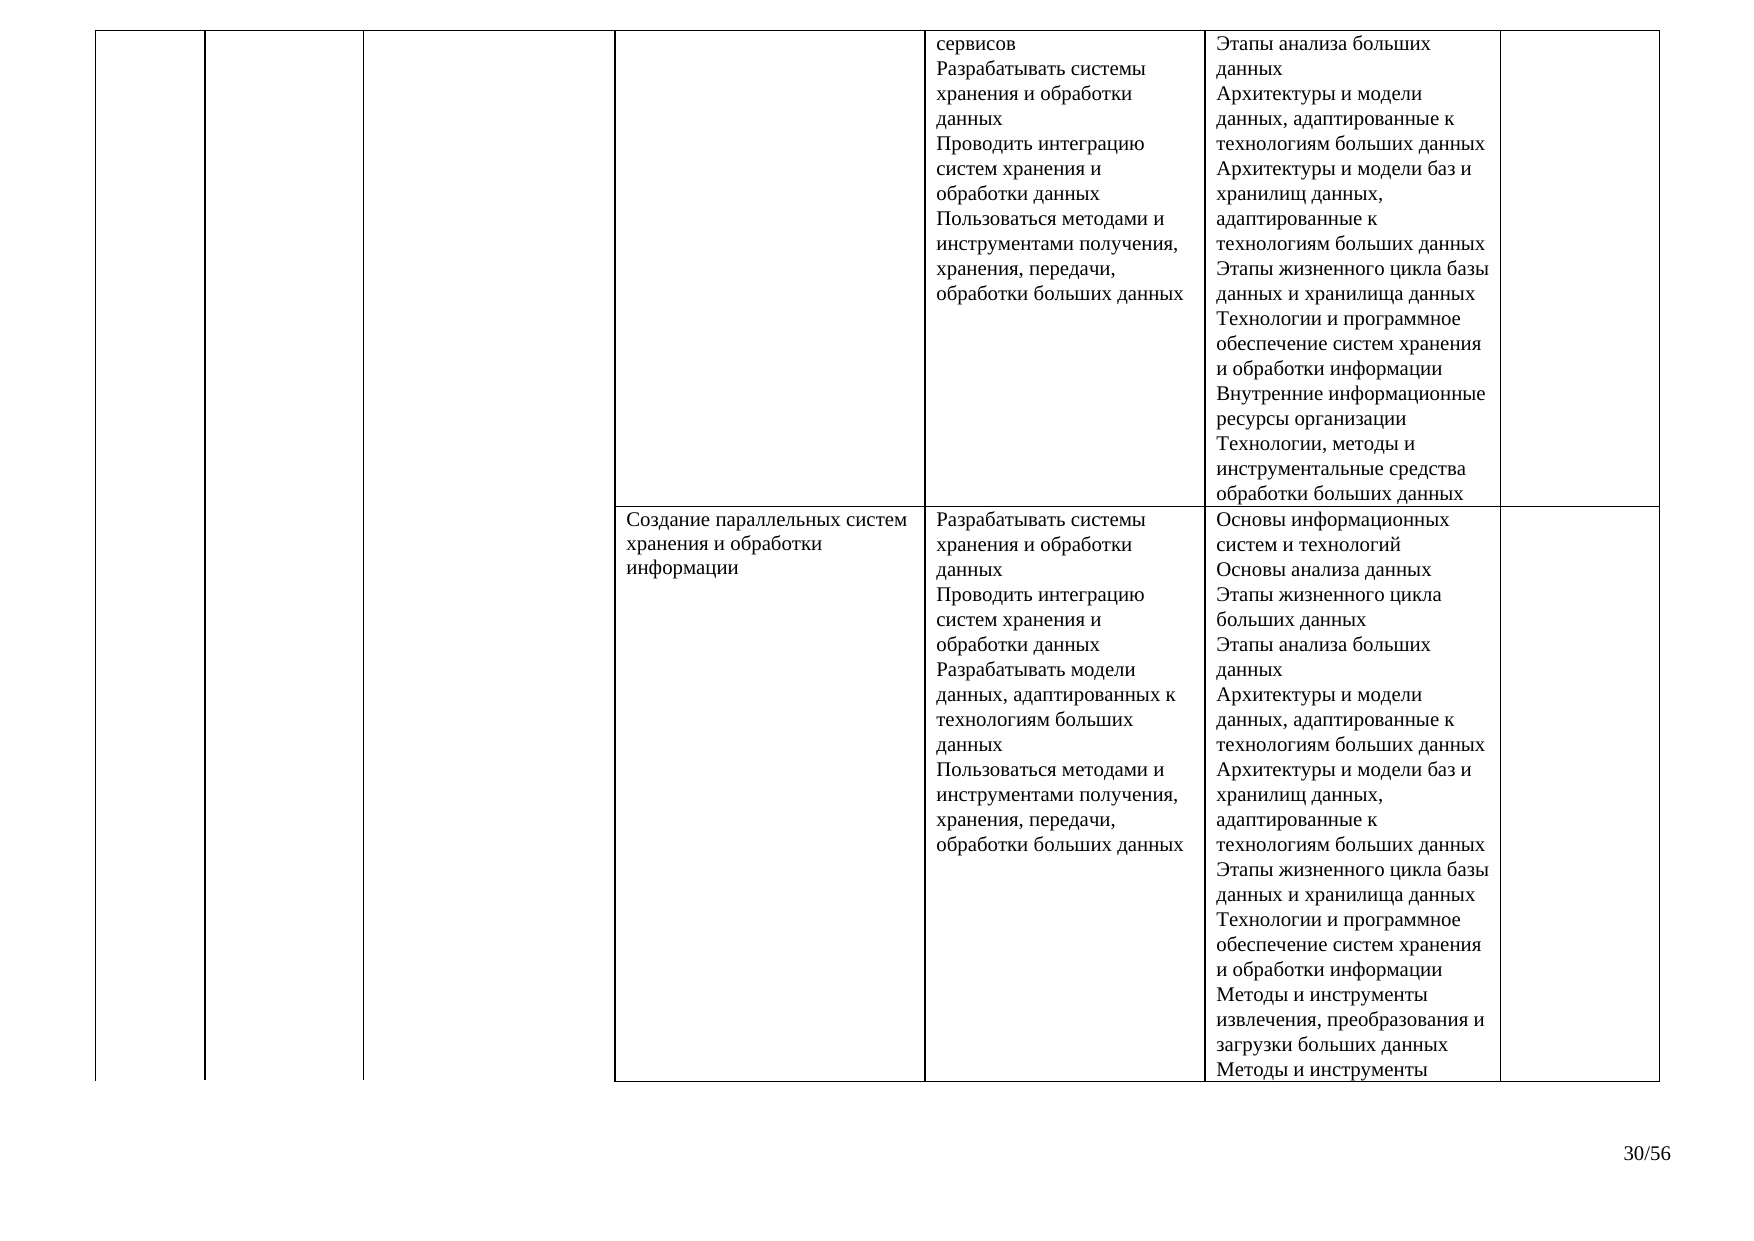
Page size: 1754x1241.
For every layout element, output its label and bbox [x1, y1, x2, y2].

table_cell [616, 507, 924, 1081]
table_cell [616, 31, 924, 506]
table_cell [1206, 507, 1500, 1081]
table_cell [926, 31, 1204, 506]
table_cell [1501, 507, 1659, 1081]
table_cell [926, 507, 1204, 1081]
table_cell [1206, 31, 1500, 506]
table_cell [1501, 31, 1659, 506]
